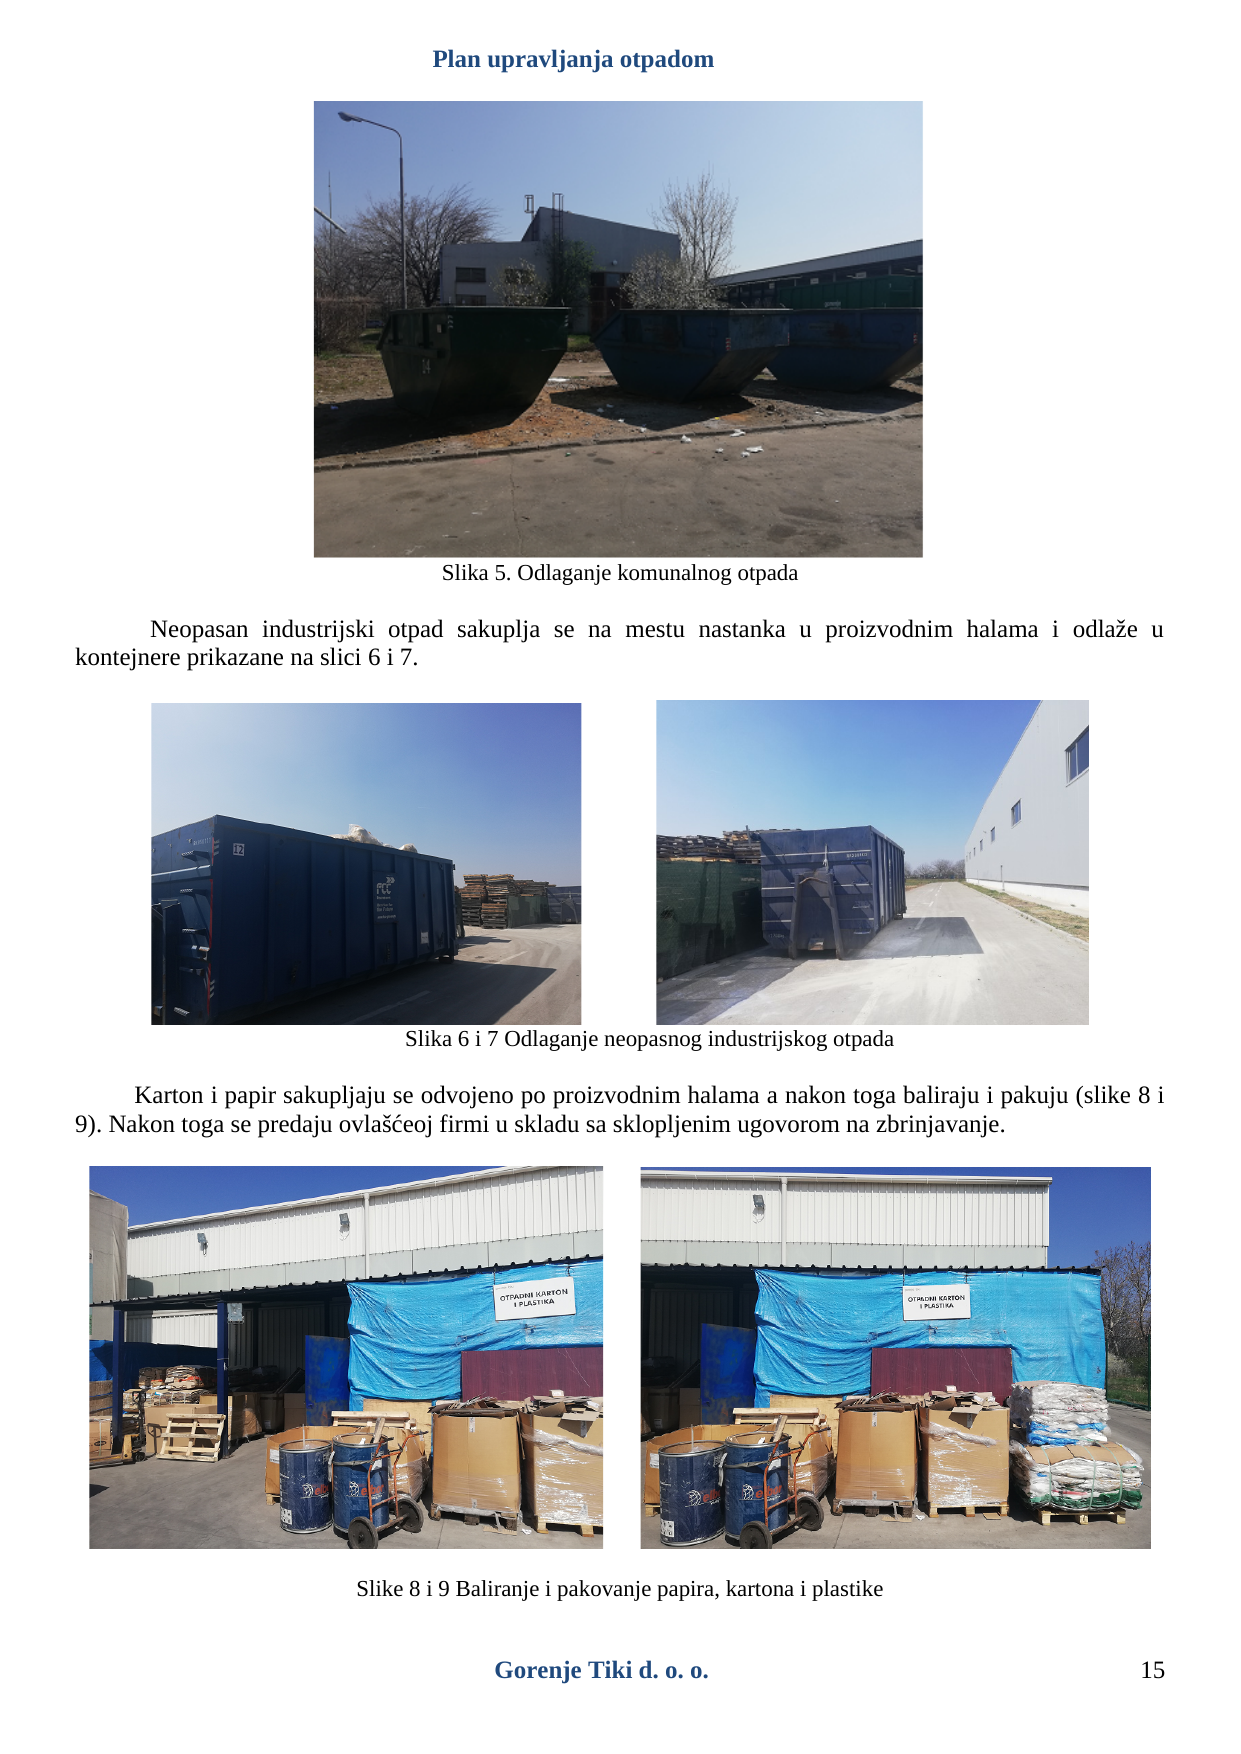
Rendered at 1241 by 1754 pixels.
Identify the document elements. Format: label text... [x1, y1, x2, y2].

text Neopasan industrijski otpad sakuplja se na mestu nastanka u proizvodnim halama i odlaže u kontejnere prikazane na slici 6 i 7. [75, 614, 1165, 671]
text Karton i papir sakupljaju se odvojeno po proizvodnim halama a nakon toga baliraju i pakuju (slike 8 i 9). Nakon toga se predaju ovlašćeoj firmi u skladu sa sklopljenim ugovorom na zbrinjavanje. [75, 1080, 1165, 1137]
picture [656, 700, 1089, 1025]
picture [313, 101, 927, 559]
picture [89, 1166, 604, 1549]
text Slika 5. Odlaganje komunalnog otpada [75, 559, 1165, 585]
picture [640, 1167, 1151, 1549]
text Slike 8 i 9 Baliranje i pakovanje papira, kartona i plastike [75, 1575, 1165, 1601]
text Slika 6 i 7 Odlaganje neopasnog industrijskog otpada [75, 1025, 1165, 1051]
picture [151, 703, 582, 1025]
